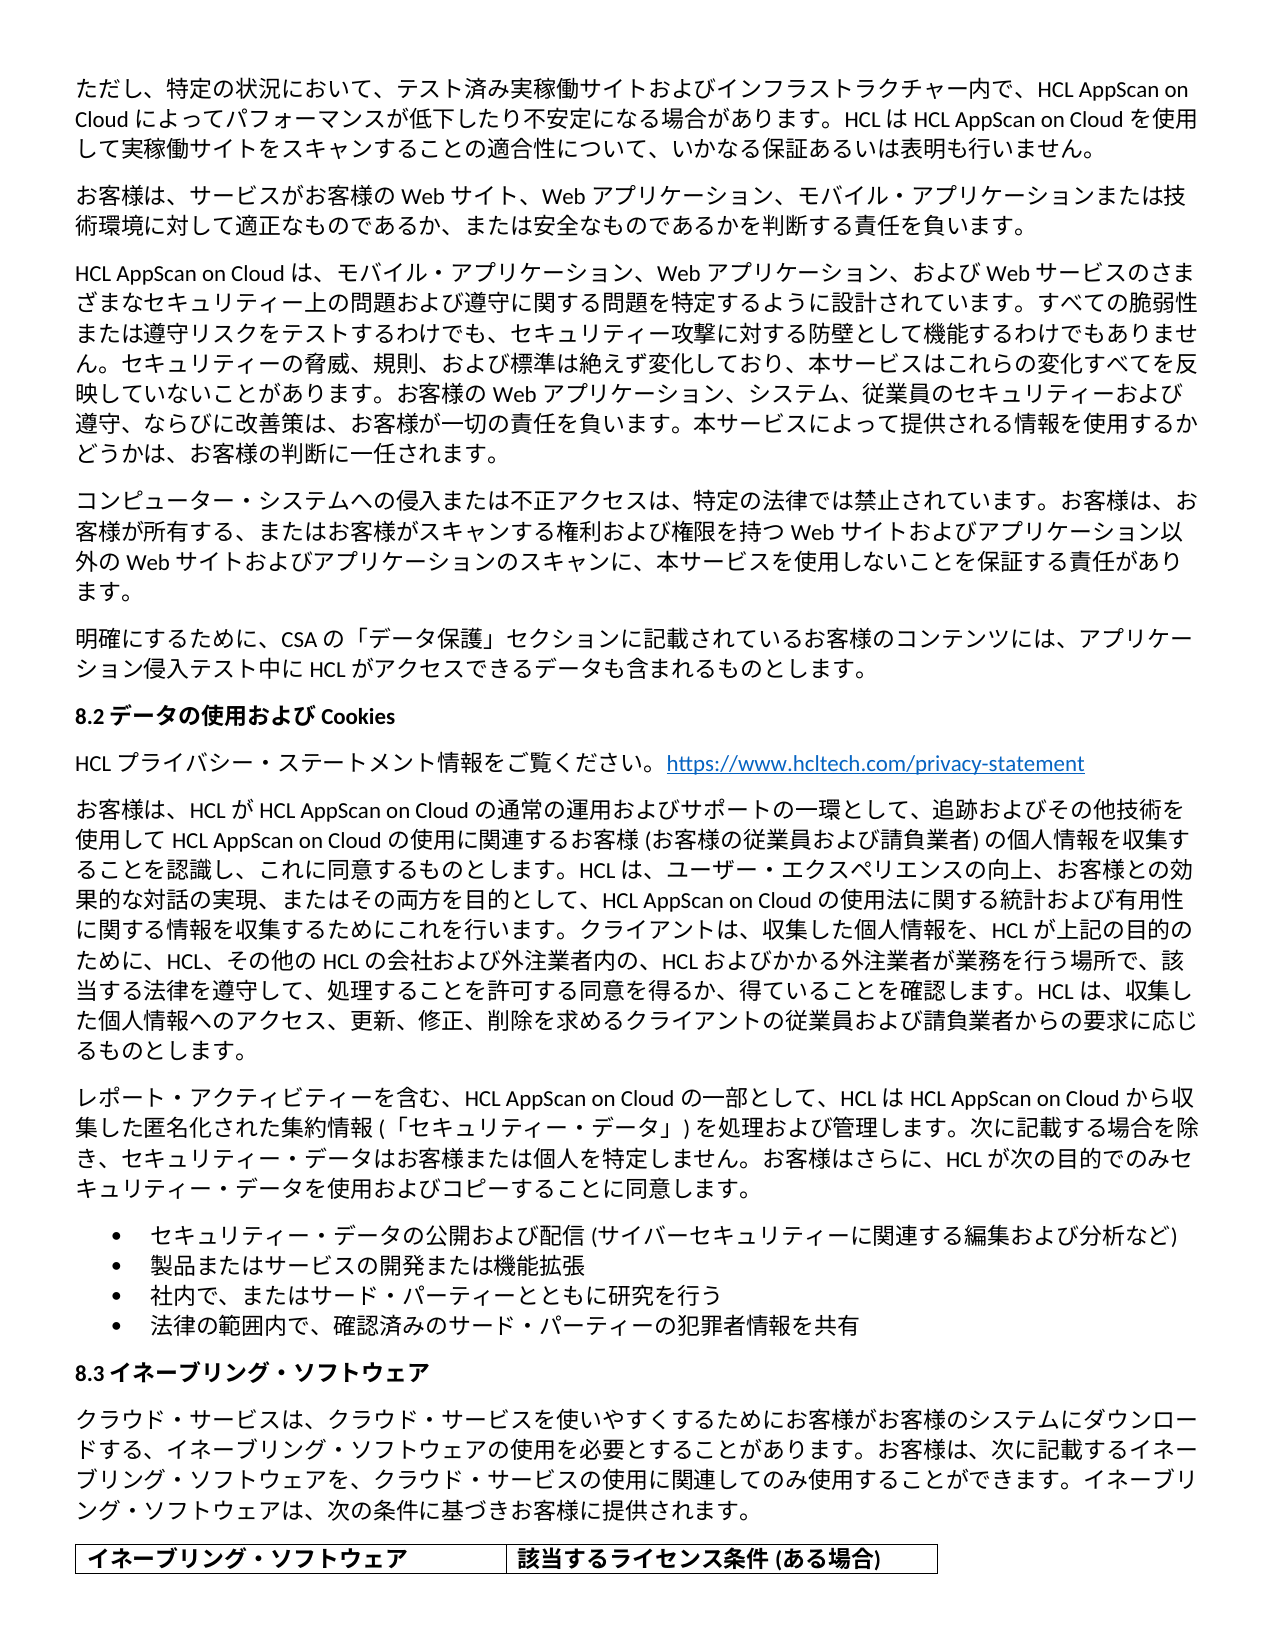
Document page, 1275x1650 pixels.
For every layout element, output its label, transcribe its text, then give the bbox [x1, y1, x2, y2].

text レポート・アクティビティーを含む、HCL AppScan on Cloud の一部として、HCL は HCL AppScan on Cloud から収集した匿名化された集約情報 (「セキュリティー・データ」) を処理および管理します。次に記載する場合を除き、セキュリティー・データはお客様または個人を特定しません。お客様はさらに、HCL が次の目的でのみセキュリティー・データを使用およびコピーすることに同意します。 [75, 1084, 1200, 1203]
list 社内で、またはサード・パーティーとともに研究を行う [112, 1282, 1200, 1310]
list 法律の範囲内で、確認済みのサード・パーティーの犯罪者情報を共有 [112, 1312, 1200, 1341]
text HCL プライバシー・ステートメント情報をご覧ください。https://www.hcltech.com/privacy-statement [75, 749, 1200, 777]
table_header 該当するライセンス条件 (ある場合) [507, 1545, 937, 1573]
text 8.3 イネーブリング・ソフトウェア [75, 1359, 1200, 1387]
text お客様は、サービスがお客様の Web サイト、Web アプリケーション、モバイル・アプリケーションまたは技術環境に対して適正なものであるか、または安全なものであるかを判断する責任を負います。 [75, 182, 1200, 241]
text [75, 75, 1200, 163]
list 製品またはサービスの開発または機能拡張 [112, 1252, 1200, 1280]
text コンピューター・システムへの侵入または不正アクセスは、特定の法律では禁止されています。お客様は、お客様が所有する、またはお客様がスキャンする権利および権限を持つ Web サイトおよびアプリケーション以外の Web サイトおよびアプリケーションのスキャンに、本サービスを使用しないことを保証する責任があります。 [75, 487, 1200, 606]
text HCL AppScan on Cloud は、モバイル・アプリケーション、Web アプリケーション、および Web サービスのさまざまなセキュリティー上の問題および遵守に関する問題を特定するように設計されています。すべての脆弱性または遵守リスクをテストするわけでも、セキュリティー攻撃に対する防壁として機能するわけでもありません。セキュリティーの脅威、規則、および標準は絶えず変化しており、本サービスはこれらの変化すべてを反映していないことがあります。お客様の Web アプリケーション、システム、従業員のセキュリティーおよび遵守、ならびに改善策は、お客様が一切の責任を負います。本サービスによって提供される情報を使用するかどうかは、お客様の判断に一任されます。 [75, 259, 1200, 469]
text お客様は、HCL が HCL AppScan on Cloud の通常の運用およびサポートの一環として、追跡およびその他技術を使用して HCL AppScan on Cloud の使用に関連するお客様 (お客様の従業員および請負業者) の個人情報を収集することを認識し、これに同意するものとします。HCL は、ユーザー・エクスペリエンスの向上、お客様との効果的な対話の実現、またはその両方を目的として、HCL AppScan on Cloud の使用法に関する統計および有用性に関する情報を収集するためにこれを行います。クライアントは、収集した個人情報を、HCL が上記の目的のために、HCL、その他の HCL の会社および外注業者内の、HCL およびかかる外注業者が業務を行う場所で、該当する法律を遵守して、処理することを許可する同意を得るか、得ていることを確認します。HCL は、収集した個人情報へのアクセス、更新、修正、削除を求めるクライアントの従業員および請負業者からの要求に応じるものとします。 [75, 796, 1200, 1066]
text 8.2 データの使用および Cookies [75, 702, 1200, 730]
text 明確にするために、CSA の「データ保護」セクションに記載されているお客様のコンテンツには、アプリケーション侵入テスト中に HCL がアクセスできるデータも含まれるものとします。 [75, 625, 1200, 683]
list セキュリティー・データの公開および配信 (サイバーセキュリティーに関連する編集および分析など) [112, 1222, 1200, 1250]
text クラウド・サービスは、クラウド・サービスを使いやすくするためにお客様がお客様のシステムにダウンロードする、イネーブリング・ソフトウェアの使用を必要とすることがあります。お客様は、次に記載するイネーブリング・ソフトウェアを、クラウド・サービスの使用に関連してのみ使用することができます。イネーブリング・ソフトウェアは、次の条件に基づきお客様に提供されます。 [75, 1406, 1200, 1525]
table_header イネーブリング・ソフトウェア [76, 1545, 506, 1573]
